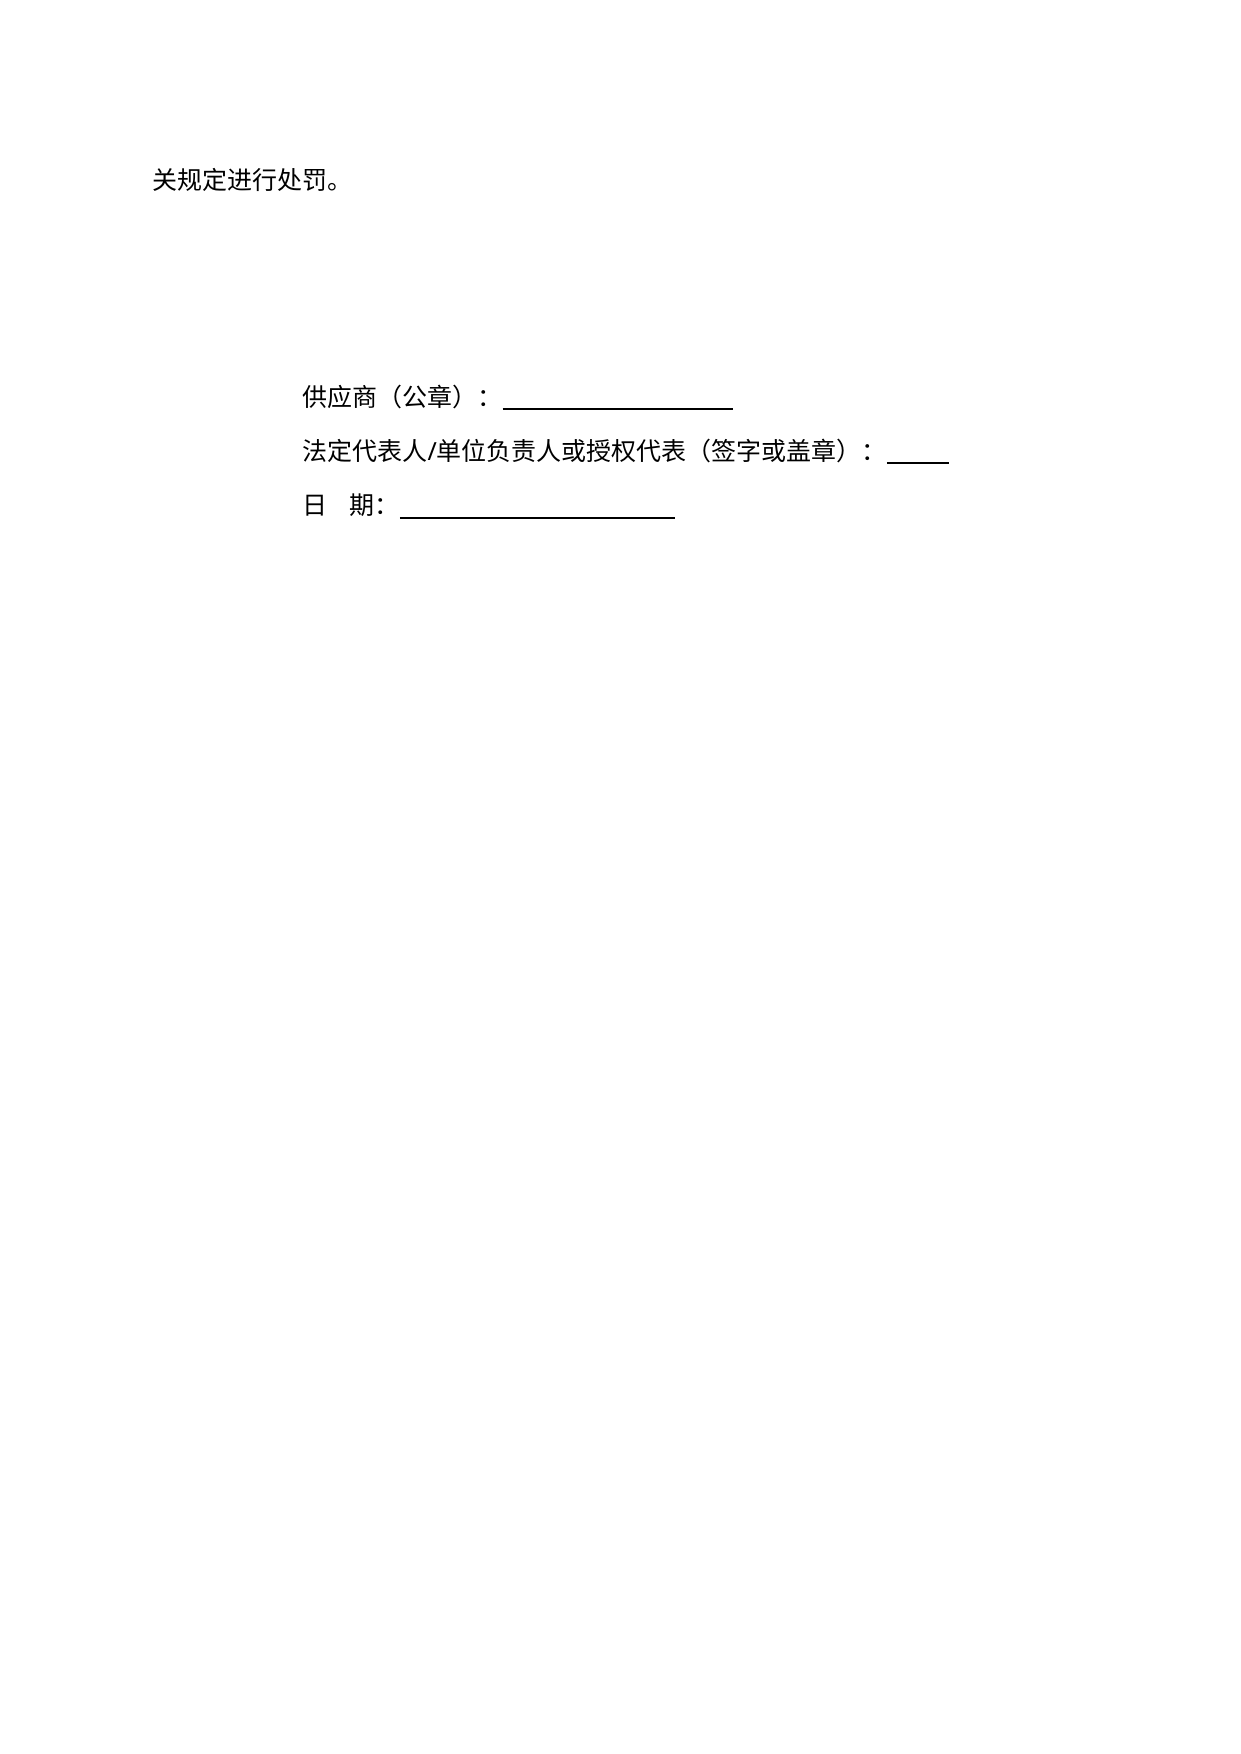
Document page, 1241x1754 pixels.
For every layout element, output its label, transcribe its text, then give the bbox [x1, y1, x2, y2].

text 日 期： [152, 486, 1088, 522]
text 法定代表人/单位负责人或授权代表（签字或盖章）： [152, 431, 1088, 468]
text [152, 146, 1088, 211]
text 供应商（公章）： [152, 377, 1088, 413]
